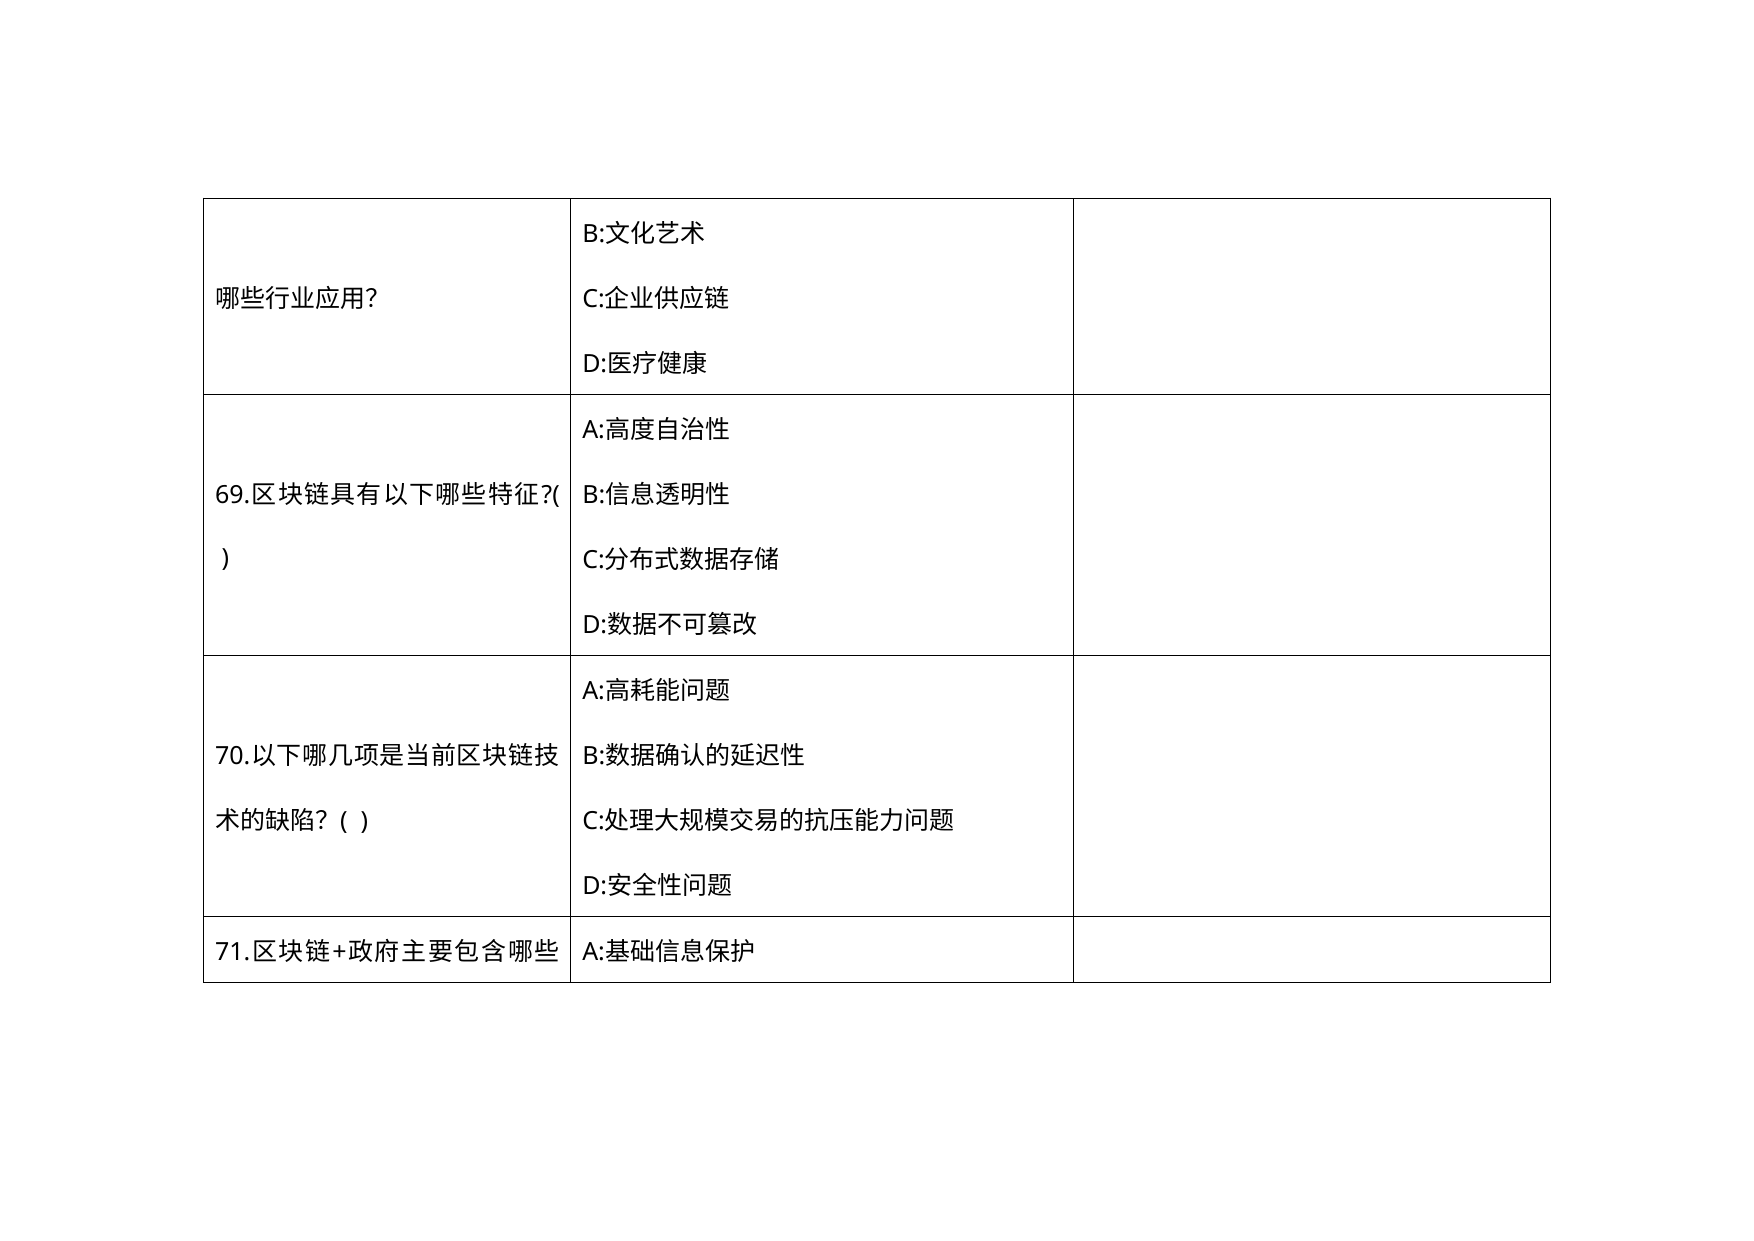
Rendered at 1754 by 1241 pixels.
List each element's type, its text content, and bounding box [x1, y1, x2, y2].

table_cell 70.以下哪几项是当前区块链技术的缺陷？( ) [204, 656, 570, 916]
table_cell [1074, 917, 1550, 982]
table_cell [204, 199, 570, 394]
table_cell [571, 917, 1073, 982]
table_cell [571, 199, 1073, 394]
table_cell [1074, 199, 1550, 394]
table_cell A:高度自治性 B:信息透明性 C:分布式数据存储 D:数据不可篡改 [571, 395, 1073, 655]
table_cell [1074, 395, 1550, 655]
table_cell A:高耗能问题 B:数据确认的延迟性 C:处理大规模交易的抗压能力问题 D:安全性问题 [571, 656, 1073, 916]
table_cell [204, 917, 570, 982]
table_cell [1074, 656, 1550, 916]
table_cell 69.区块链具有以下哪些特征?( ) [204, 395, 570, 655]
